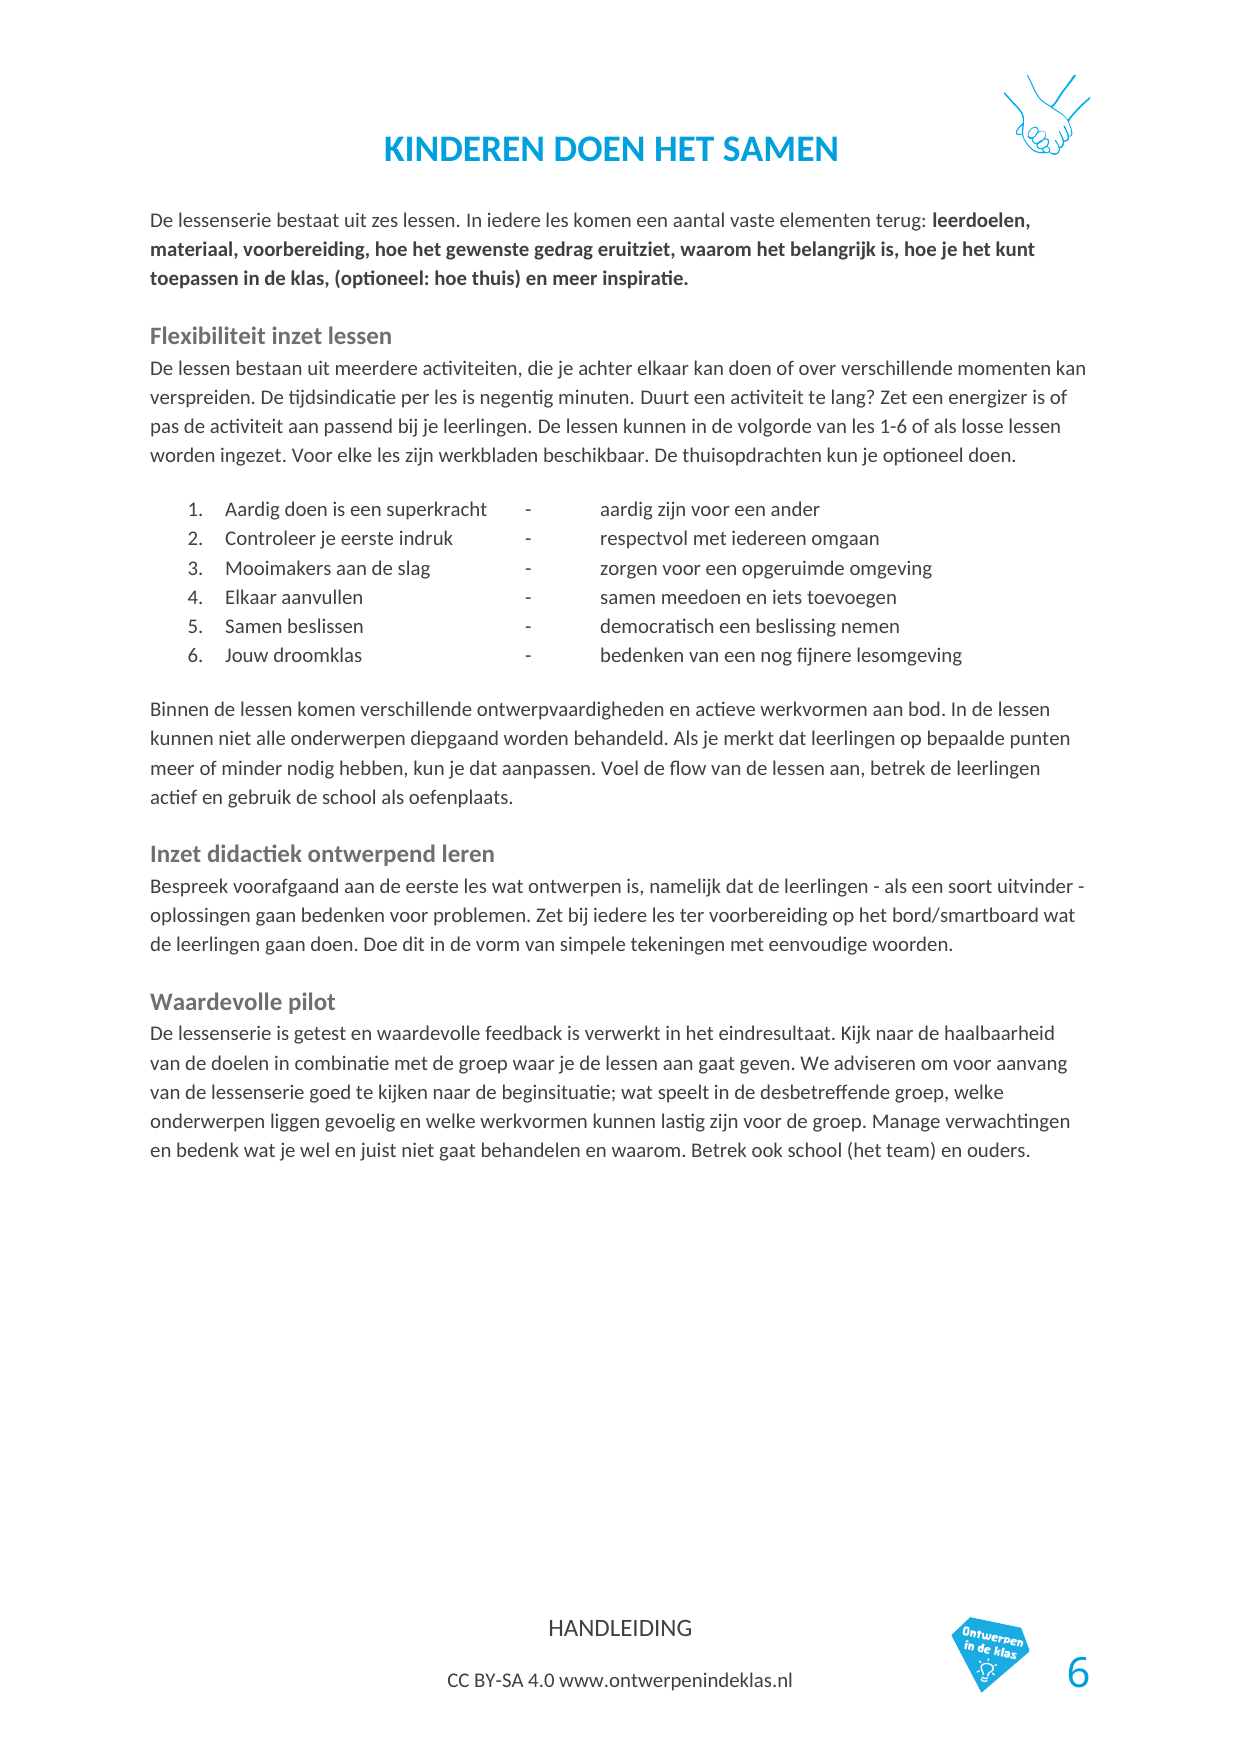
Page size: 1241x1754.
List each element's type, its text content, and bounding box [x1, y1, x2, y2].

text Bespreek voorafgaand aan de eerste les wat ontwerpen is, namelijk dat de leerlingen - als een soort uitvinder - oplossingen gaan bedenken voor problemen. Zet bij iedere les ter voorbereiding op het bord/smartboard wat de leerlingen gaan doen. Doe dit in de vorm van simpele tekeningen met eenvoudige woorden. [150, 873, 1090, 957]
text Binnen de lessen komen verschillende ontwerpvaardigheden en actieve werkvormen aan bod. In de lessen kunnen niet alle onderwerpen diepgaand worden behandeld. Als je merkt dat leerlingen op bepaalde punten meer of minder nodig hebben, kun je dat aanpassen. Voel de flow van de lessen aan, betrek de leerlingen actief en gebruik de school als oefenplaats. [150, 696, 1090, 809]
subtitle Flexibiliteit inzet lessen [150, 320, 1090, 350]
list Controleer je eerste indruk - respectvol met iedereen omgaan [187, 526, 1090, 551]
text De lessen bestaan uit meerdere activiteiten, die je achter elkaar kan doen of over verschillende momenten kan verspreiden. De tijdsindicatie per les is negentig minuten. Duurt een activiteit te lang? Zet een energizer is of pas de activiteit aan passend bij je leerlingen. De lessen kunnen in de volgorde van les 1-6 of als losse lessen worden ingezet. Voor elke les zijn werkbladen beschikbaar. De thuisopdrachten kun je optioneel doen. [150, 355, 1090, 468]
picture [1039, 140, 1047, 147]
list Jouw droomklas - bedenken van een nog fijnere lesomgeving [187, 642, 1090, 668]
text De lessenserie bestaat uit zes lessen. In iedere les komen een aantal vaste elementen terug: leerdoelen, materiaal, voorbereiding, hoe het gewenste gedrag eruitziet, waarom het belangrijk is, hoe je het kunt toepassen in de klas, (optioneel: hoe thuis) en meer inspiratie. [150, 207, 1090, 291]
subtitle Inzet didactiek ontwerpend leren [150, 838, 1090, 869]
list Samen beslissen - democratisch een beslissing nemen [187, 613, 1090, 638]
picture [1003, 95, 1091, 162]
list Elkaar aanvullen - samen meedoen en iets toevoegen [187, 584, 1090, 609]
picture [951, 1617, 1030, 1693]
picture [1003, 75, 1091, 152]
picture [1029, 75, 1072, 105]
list Aardig doen is een superkracht - aardig zijn voor een ander [187, 496, 1090, 522]
subtitle Waardevolle pilot [150, 986, 1090, 1016]
text De lessenserie is getest en waardevolle feedback is verwerkt in het eindresultaat. Kijk naar de haalbaarheid van de doelen in combinatie met de groep waar je de lessen aan gaat geven. We adviseren om voor aanvang van de lessenserie goed te kijken naar de beginsituatie; wat speelt in de desbetreffende groep, welke onderwerpen liggen gevoelig en welke werkvormen kunnen lastig zijn voor de groep. Manage verwachtingen en bedenk wat je wel en juist niet gaat behandelen en waarom. Betrek ook school (het team) en ouders. [150, 1021, 1090, 1163]
list Mooimakers aan de slag - zorgen voor een opgeruimde omgeving [187, 555, 1090, 580]
